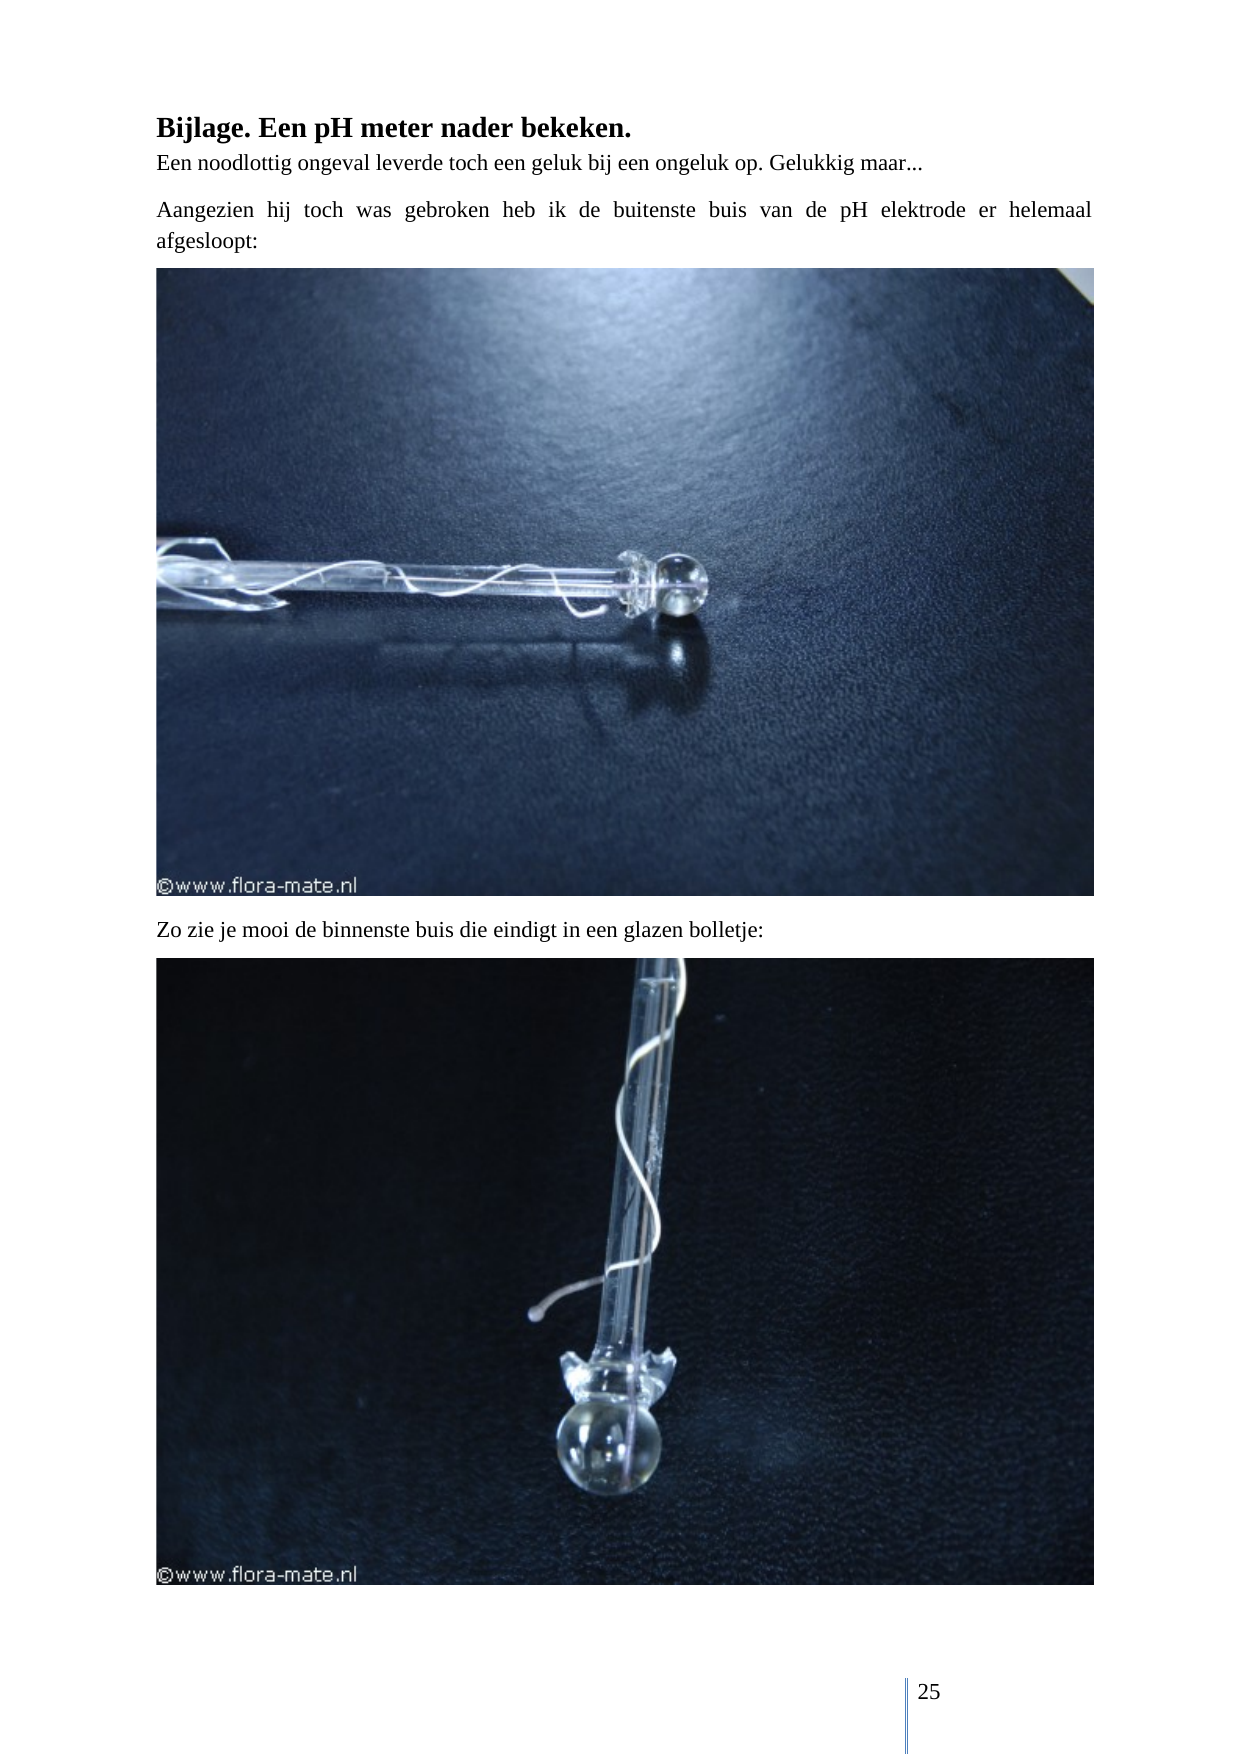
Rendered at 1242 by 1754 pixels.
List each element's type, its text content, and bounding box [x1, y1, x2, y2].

text Aangezien hij toch was gebroken heb ik de buitenste buis van de pH elektrode er helemaal afgesloopt: [156, 191, 1094, 253]
subtitle Bijlage. Een pH meter nader bekeken. [156, 110, 1094, 144]
picture [156, 268, 1094, 896]
picture [156, 958, 1094, 1585]
text Zo zie je mooi de binnenste buis die eindigt in een glazen bolletje: [156, 911, 1094, 942]
text Een noodlottig ongeval leverde toch een geluk bij een ongeluk op. Gelukkig maar... [156, 144, 1094, 175]
